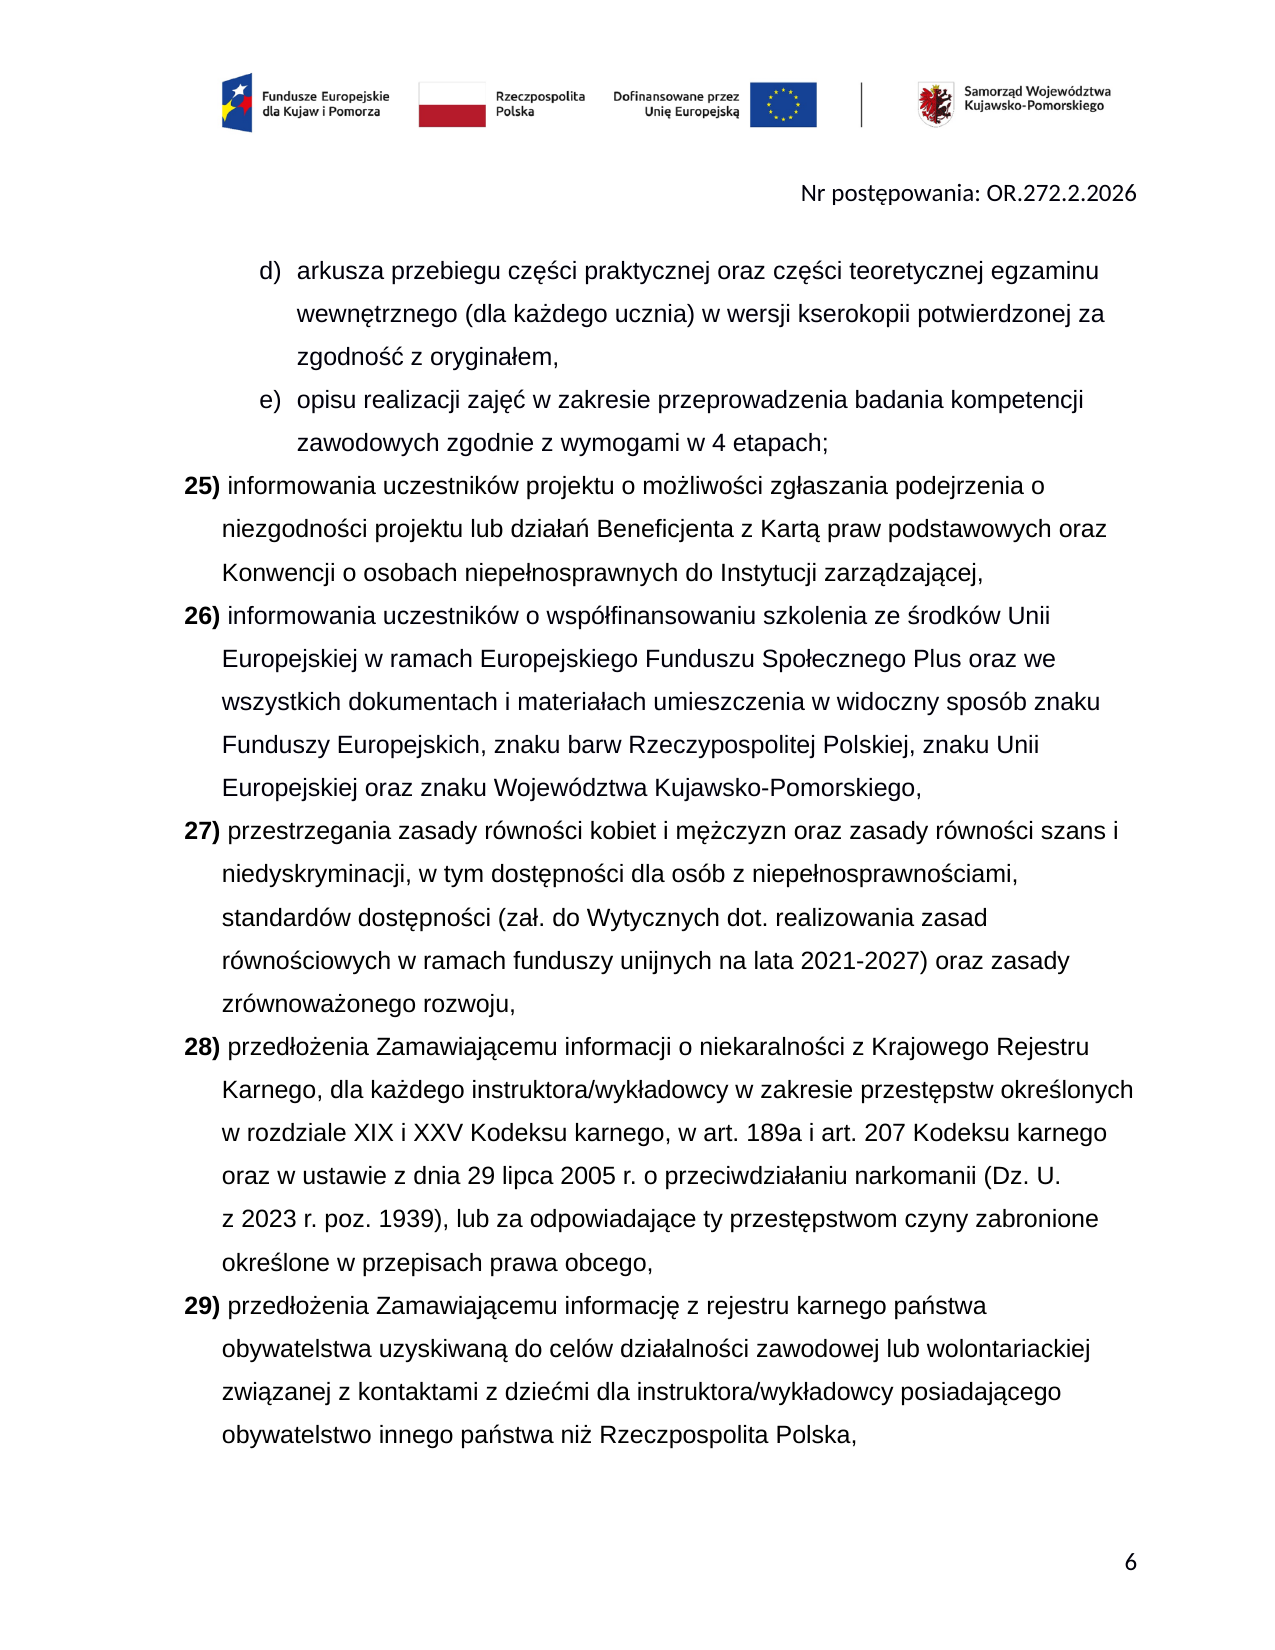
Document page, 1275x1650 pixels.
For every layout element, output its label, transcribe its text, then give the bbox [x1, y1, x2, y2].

list informowania uczestników o współfinansowaniu szkolenia ze środków Unii Europejskiej w ramach Europejskiego Funduszu Społecznego Plus oraz we wszystkich dokumentach i materiałach umieszczenia w widoczny sposób znaku Funduszy Europejskich, znaku barw Rzeczypospolitej Polskiej, znaku Unii Europejskiej oraz znaku Województwa Kujawsko-Pomorskiego, [184, 601, 1137, 802]
list informowania uczestników projektu o możliwości zgłaszania podejrzenia o niezgodności projektu lub działań Beneficjenta z Kartą praw podstawowych oraz Konwencji o osobach niepełnosprawnych do Instytucji zarządzającej, [184, 471, 1137, 586]
list przedłożenia Zamawiającemu informację z rejestru karnego państwa obywatelstwa uzyskiwaną do celów działalności zawodowej lub wolontariackiej związanej z kontaktami z dziećmi dla instruktora/wykładowcy posiadającego obywatelstwo innego państwa niż Rzeczpospolita Polska, [184, 1291, 1137, 1449]
picture [192, 59, 1138, 147]
list przedłożenia Zamawiającemu informacji o niekaralności z Krajowego Rejestru Karnego, dla każdego instruktora/wykładowcy w zakresie przestępstw określonych w rozdziale XIX i XXV Kodeksu karnego, w art. 189a i art. 207 Kodeksu karnego oraz w ustawie z dnia 29 lipca 2005 r. o przeciwdziałaniu narkomanii (Dz. U. z 2023 r. poz. 1939), lub za odpowiadające ty przestępstwom czyny zabronione określone w przepisach prawa obcego, [184, 1032, 1137, 1276]
list przestrzegania zasady równości kobiet i mężczyzn oraz zasady równości szans i niedyskryminacji, w tym dostępności dla osób z niepełnosprawnościami, standardów dostępności (zał. do Wytycznych dot. realizowania zasad równościowych w ramach funduszy unijnych na lata 2021-2027) oraz zasady zrównoważonego rozwoju, [184, 816, 1137, 1017]
list arkusza przebiegu części praktycznej oraz części teoretycznej egzaminu wewnętrznego (dla każdego ucznia) w wersji kserokopii potwierdzonej za zgodność z oryginałem, [259, 256, 1137, 371]
list opisu realizacji zajęć w zakresie przeprowadzenia badania kompetencji zawodowych zgodnie z wymogami w 4 etapach; [259, 385, 1137, 457]
